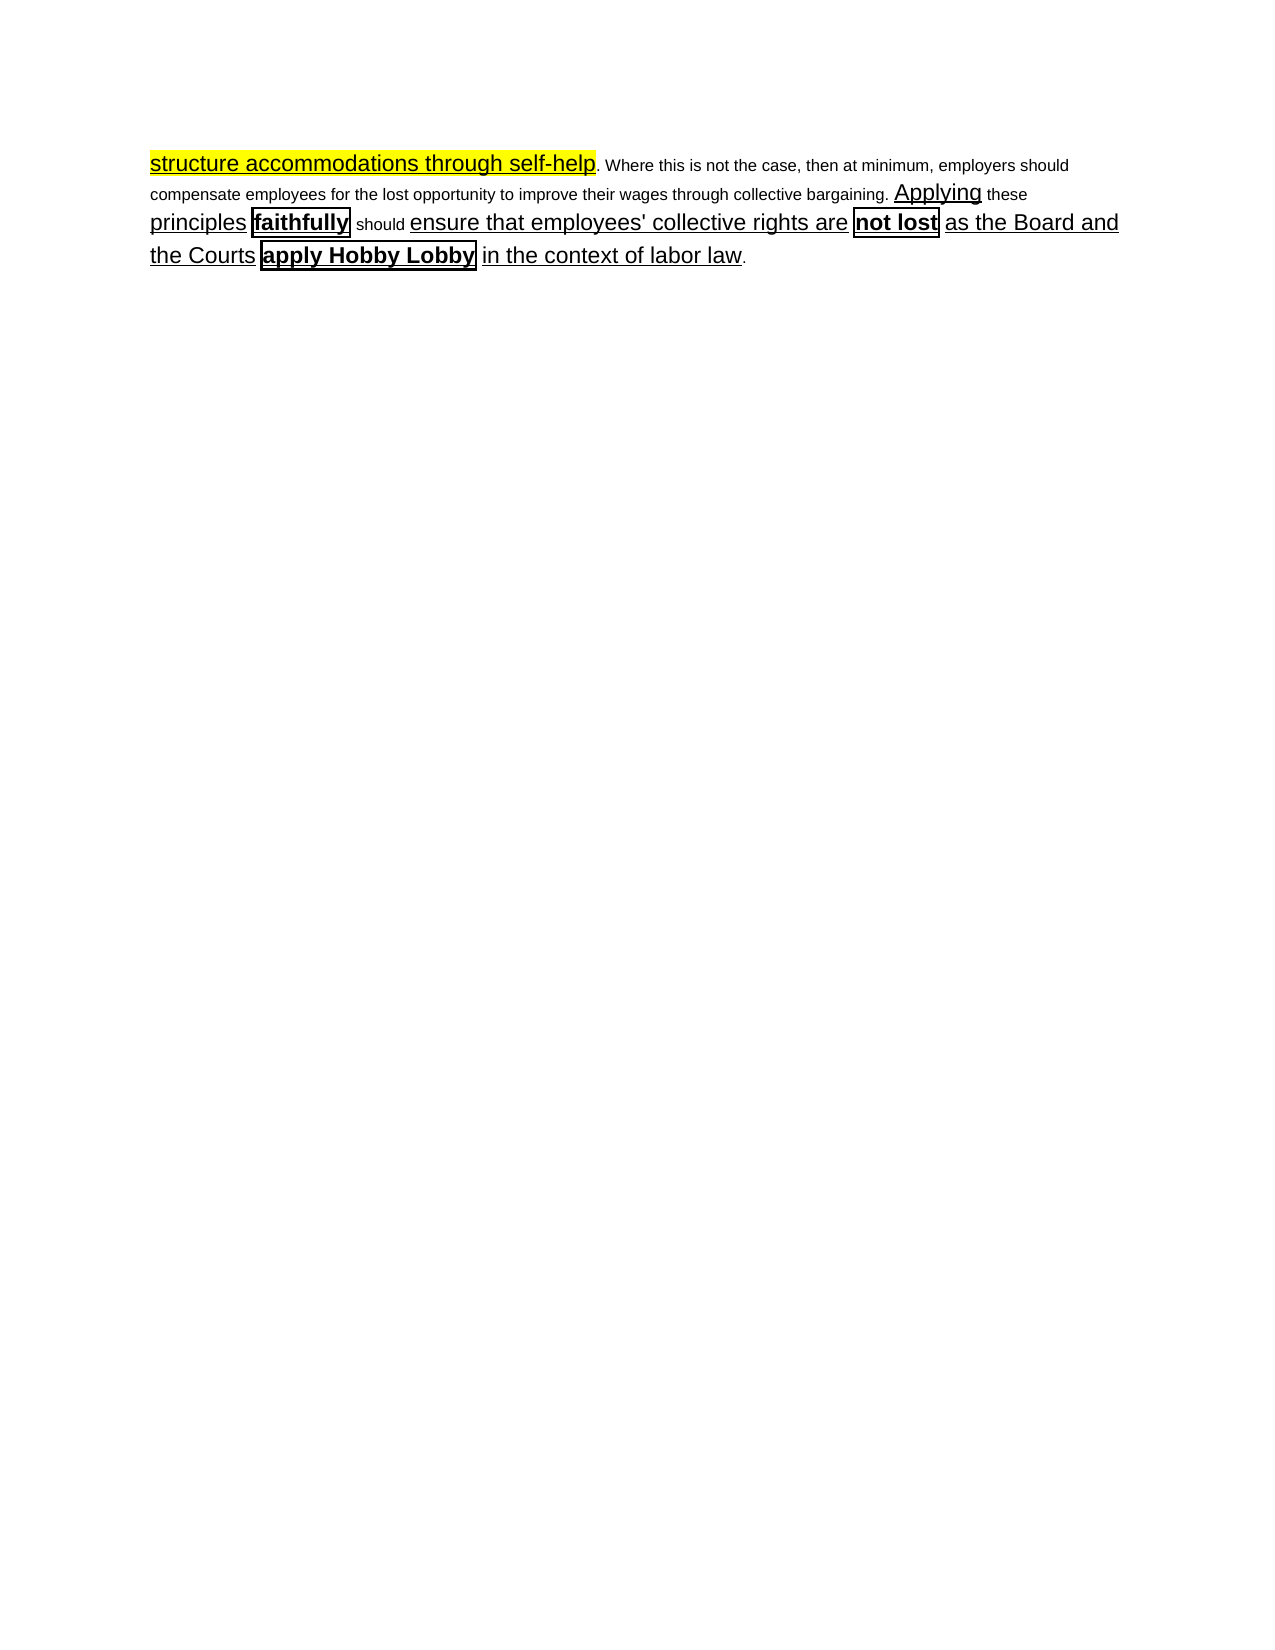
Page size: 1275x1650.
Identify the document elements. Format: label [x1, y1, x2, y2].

text [150, 150, 1125, 271]
